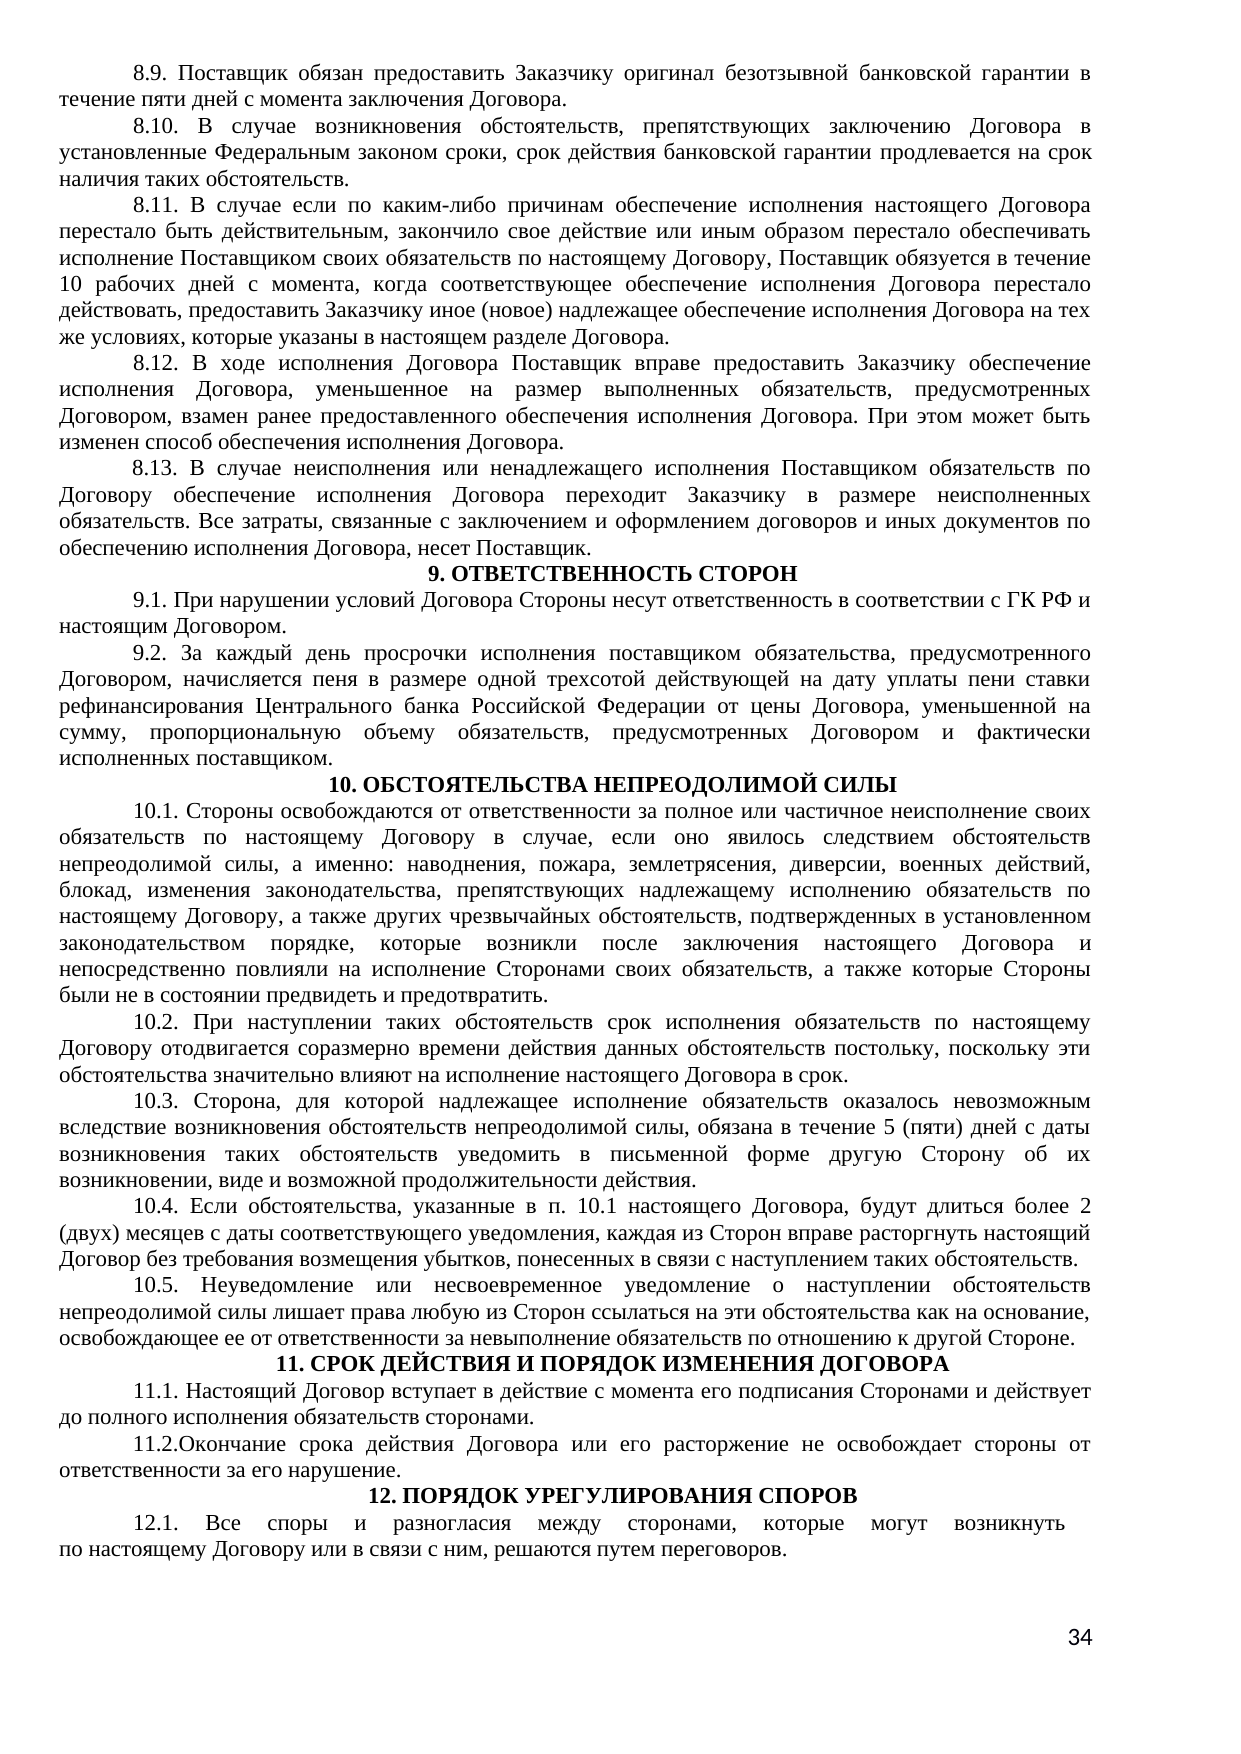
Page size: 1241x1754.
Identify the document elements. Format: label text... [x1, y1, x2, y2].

text 11.1. Настоящий Договор вступает в действие с момента его подписания Сторонами и действует до полного исполнения обязательств сторонами. [59, 1377, 1092, 1429]
text 8.9. Поставщик обязан предоставить Заказчику оригинал безотзывной банковской гарантии в течение пяти дней с момента заключения Договора. [59, 59, 1092, 112]
text 8.13. В случае неисполнения или ненадлежащего исполнения Поставщиком обязательств по Договору обеспечение исполнения Договора переходит Заказчику в размере неисполненных обязательств. Все затраты, связанные с заключением и оформлением договоров и иных документов по обеспечению исполнения Договора, несет Поставщик. [59, 454, 1092, 560]
text 9. ОТВЕТСТВЕННОСТЬ СТОРОН [59, 560, 1092, 586]
text 10.3. Сторона, для которой надлежащее исполнение обязательств оказалось невозможным вследствие возникновения обстоятельств непреодолимой силы, обязана в течение 5 (пяти) дней с даты возникновения таких обстоятельств уведомить в письменной форме другую Сторону об их возникновении, виде и возможной продолжительности действия. [59, 1087, 1092, 1192]
text 9.1. При нарушении условий Договора Стороны несут ответственность в соответствии с ГК РФ и настоящим Договором. [59, 586, 1092, 639]
text 10.1. Стороны освобождаются от ответственности за полное или частичное неисполнение своих обязательств по настоящему Договору в случае, если оно явилось следствием обстоятельств непреодолимой силы, а именно: наводнения, пожара, землетрясения, диверсии, военных действий, блокад, изменения законодательства, препятствующих надлежащему исполнению обязательств по настоящему Договору, а также других чрезвычайных обстоятельств, подтвержденных в установленном законодательством порядке, которые возникли после заключения настоящего Договора и непосредственно повлияли на исполнение Сторонами своих обязательств, а также которые Стороны были не в состоянии предвидеть и предотвратить. [59, 797, 1092, 1008]
text 11. СРОК ДЕЙСТВИЯ И ПОРЯДОК ИЗМЕНЕНИЯ ДОГОВОРА [59, 1351, 1092, 1377]
text 10.5. Неуведомление или несвоевременное уведомление о наступлении обстоятельств непреодолимой силы лишает права любую из Сторон ссылаться на эти обстоятельства как на основание, освобождающее ее от ответственности за невыполнение обязательств по отношению к другой Стороне. [59, 1271, 1092, 1351]
text 8.12. В ходе исполнения Договора Поставщик вправе предоставить Заказчику обеспечение исполнения Договора, уменьшенное на размер выполненных обязательств, предусмотренных Договором, взамен ранее предоставленного обеспечения исполнения Договора. При этом может быть изменен способ обеспечения исполнения Договора. [59, 349, 1092, 454]
text 10.2. При наступлении таких обстоятельств срок исполнения обязательств по настоящему Договору отодвигается соразмерно времени действия данных обстоятельств постольку, поскольку эти обстоятельства значительно влияют на исполнение настоящего Договора в срок. [59, 1008, 1092, 1087]
text 11.2.Окончание срока действия Договора или его расторжение не освобождает стороны от ответственности за его нарушение. [59, 1429, 1092, 1482]
text 12. ПОРЯДОК УРЕГУЛИРОВАНИЯ СПОРОВ [59, 1482, 1092, 1509]
text 8.10. В случае возникновения обстоятельств, препятствующих заключению Договора в установленные Федеральным законом сроки, срок действия банковской гарантии продлевается на срок наличия таких обстоятельств. [59, 112, 1092, 191]
text 10.4. Если обстоятельства, указанные в п. 10.1 настоящего Договора, будут длиться более 2 (двух) месяцев с даты соответствующего уведомления, каждая из Сторон вправе расторгнуть настоящий Договор без требования возмещения убытков, понесенных в связи с наступлением таких обстоятельств. [59, 1192, 1092, 1271]
text 10. ОБСТОЯТЕЛЬСТВА НЕПРЕОДОЛИМОЙ СИЛЫ [59, 771, 1092, 797]
text 8.11. В случае если по каким-либо причинам обеспечение исполнения настоящего Договора перестало быть действительным, закончило свое действие или иным образом перестало обеспечивать исполнение Поставщиком своих обязательств по настоящему Договору, Поставщик обязуется в течение 10 рабочих дней с момента, когда соответствующее обеспечение исполнения Договора перестало действовать, предоставить Заказчику иное (новое) надлежащее обеспечение исполнения Договора на тех же условиях, которые указаны в настоящем разделе Договора. [59, 191, 1092, 349]
text 12.1. Все споры и разногласия между сторонами, которые могут возникнуть по настоящему Договору или в связи с ним, решаются путем переговоров. [59, 1509, 1092, 1561]
text 9.2. За каждый день просрочки исполнения поставщиком обязательства, предусмотренного Договором, начисляется пеня в размере одной трехсотой действующей на дату уплаты пени ставки рефинансирования Центрального банка Российской Федерации от цены Договора, уменьшенной на сумму, пропорциональную объему обязательств, предусмотренных Договором и фактически исполненных поставщиком. [59, 639, 1092, 771]
